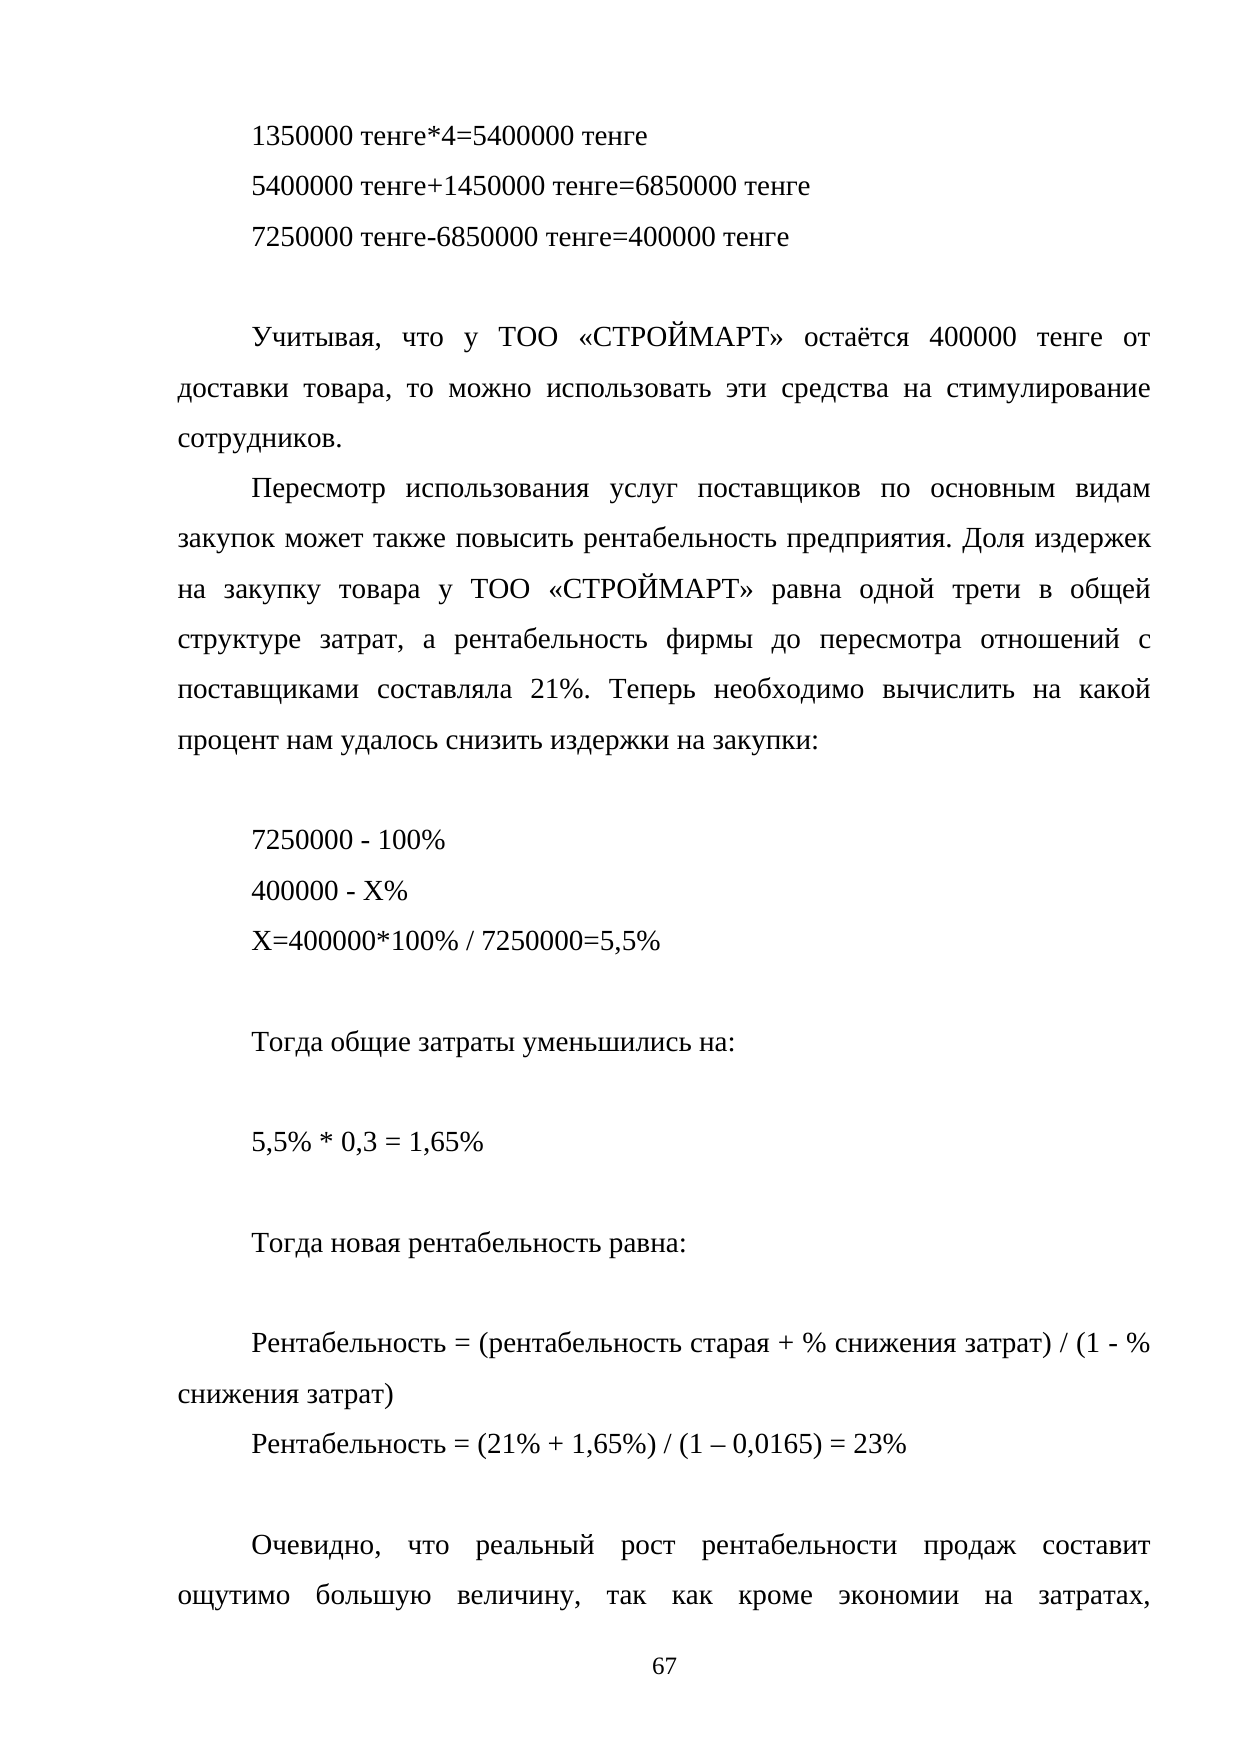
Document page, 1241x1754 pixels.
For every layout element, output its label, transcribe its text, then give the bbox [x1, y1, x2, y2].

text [177, 1527, 1152, 1611]
text Рентабельность = (21% + 1,65%) / (1 – 0,0165) = 23% [177, 1426, 1152, 1460]
text Учитывая, что у ТОО «СТРОЙМАРТ» остаётся 400000 тенге от доставки товара, то можно использовать эти средства на стимулирование сотрудников. [177, 319, 1152, 453]
text Пересмотр использования услуг поставщиков по основным видам закупок может также повысить рентабельность предприятия. Доля издержек на закупку товара у ТОО «СТРОЙМАРТ» равна одной трети в общей структуре затрат, а рентабельность фирмы до пересмотра отношений с поставщиками составляла 21%. Теперь необходимо вычислить на какой процент нам удалось снизить издержки на закупки: [177, 470, 1152, 755]
text Тогда общие затраты уменьшились на: [177, 1024, 1152, 1057]
text 400000 - Х% [177, 873, 1152, 906]
text 7250000 тенге-6850000 тенге=400000 тенге [177, 219, 1152, 252]
text Тогда новая рентабельность равна: [177, 1225, 1152, 1258]
text 1350000 тенге*4=5400000 тенге [177, 118, 1152, 152]
text Х=400000*100% / 7250000=5,5% [177, 923, 1152, 957]
text 5,5% * 0,3 = 1,65% [177, 1124, 1152, 1158]
text Рентабельность = (рентабельность старая + % снижения затрат) / (1 - % снижения затрат) [177, 1326, 1152, 1409]
text 5400000 тенге+1450000 тенге=6850000 тенге [177, 168, 1152, 202]
text 7250000 - 100% [177, 822, 1152, 856]
